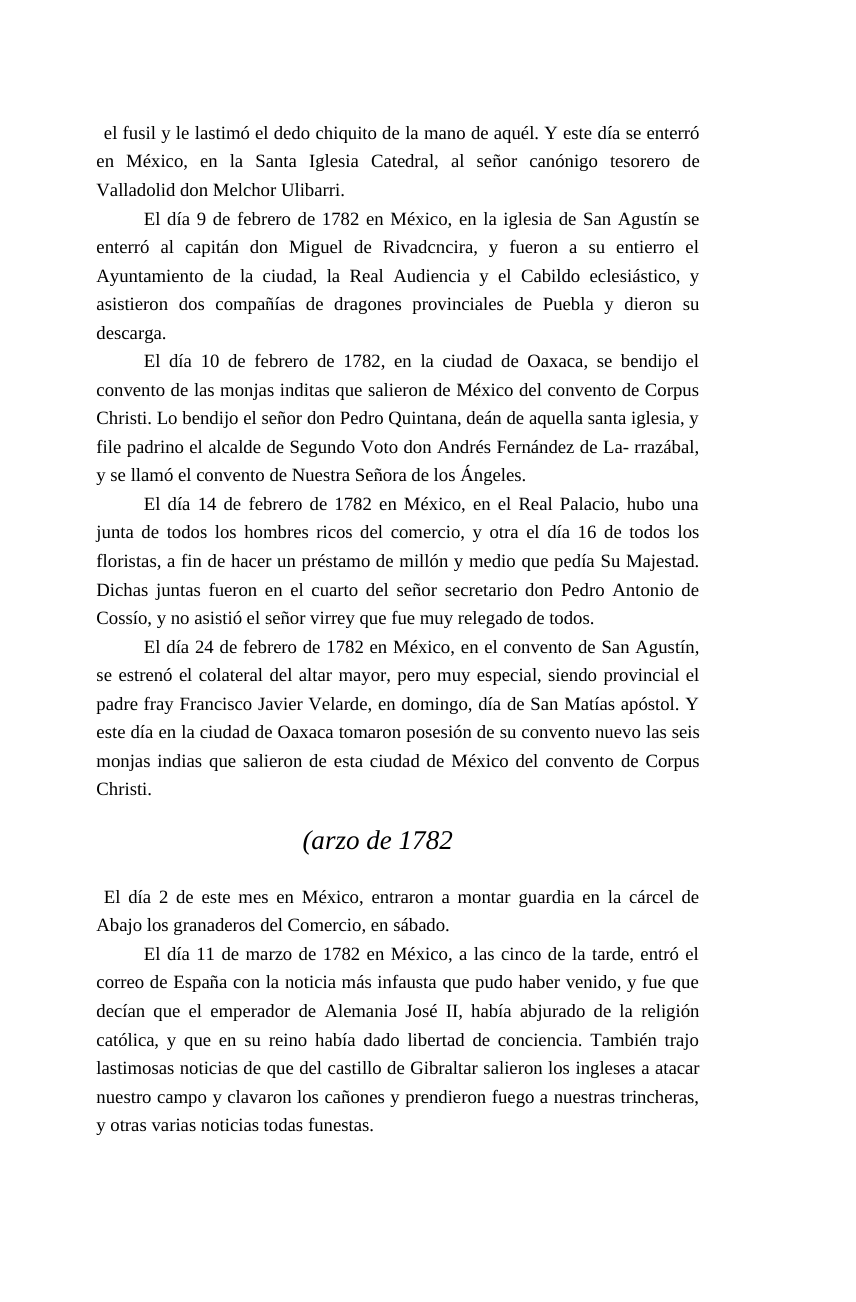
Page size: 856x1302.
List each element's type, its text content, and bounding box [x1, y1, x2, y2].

text El día 9 de febrero de 1782 en México, en la iglesia de San Agustín se enterró al capitán don Miguel de Rivadcncira, y fueron a su entierro el Ayuntamiento de la ciudad, la Real Audiencia y el Cabildo eclesiástico, y asistieron dos compañías de dragones provinciales de Puebla y dieron su descarga. [96, 202, 701, 345]
text el fusil y le lastimó el dedo chiquito de la mano de aquél. Y este día se enterró en México, en la Santa Iglesia Catedral, al señor canónigo tesorero de Valladolid don Melchor Ulibarri. [96, 116, 701, 202]
text El día 10 de febrero de 1782, en la ciudad de Oaxaca, se bendijo el convento de las monjas inditas que salieron de México del convento de Corpus Christi. Lo bendijo el señor don Pedro Quintana, deán de aquella santa iglesia, y file padrino el alcalde de Segundo Voto don Andrés Fernández de La- rrazábal, y se llamó el convento de Nuestra Señora de los Ángeles. [96, 345, 701, 487]
text El día 14 de febrero de 1782 en México, en el Real Palacio, hubo una junta de todos los hombres ricos del comercio, y otra el día 16 de todos los floristas, a fin de hacer un préstamo de millón y medio que pedía Su Majestad. Dichas juntas fueron en el cuarto del señor secretario don Pedro Antonio de Cossío, y no asistió el señor virrey que fue muy relegado de todos. [96, 487, 701, 630]
text (arzo de 1782 [96, 828, 659, 855]
text El día 2 de este mes en México, entraron a montar guardia en la cárcel de Abajo los granaderos del Comercio, en sábado. [96, 880, 701, 937]
text El día 11 de marzo de 1782 en México, a las cinco de la tarde, entró el correo de España con la noticia más infausta que pudo haber venido, y fue que decían que el emperador de Alemania José II, había abjurado de la religión católica, y que en su reino había dado libertad de conciencia. También trajo lastimosas noticias de que del castillo de Gibraltar salieron los ingleses a atacar nuestro campo y clavaron los cañones y prendieron fuego a nuestras trincheras, y otras varias noticias todas funestas. [96, 937, 701, 1137]
text El día 24 de febrero de 1782 en México, en el convento de San Agustín, se estrenó el colateral del altar mayor, pero muy especial, siendo provincial el padre fray Francisco Javier Velarde, en domingo, día de San Matías apóstol. Y este día en la ciudad de Oaxaca tomaron posesión de su convento nuevo las seis monjas indias que salieron de esta ciudad de México del convento de Corpus Christi. [96, 630, 701, 801]
